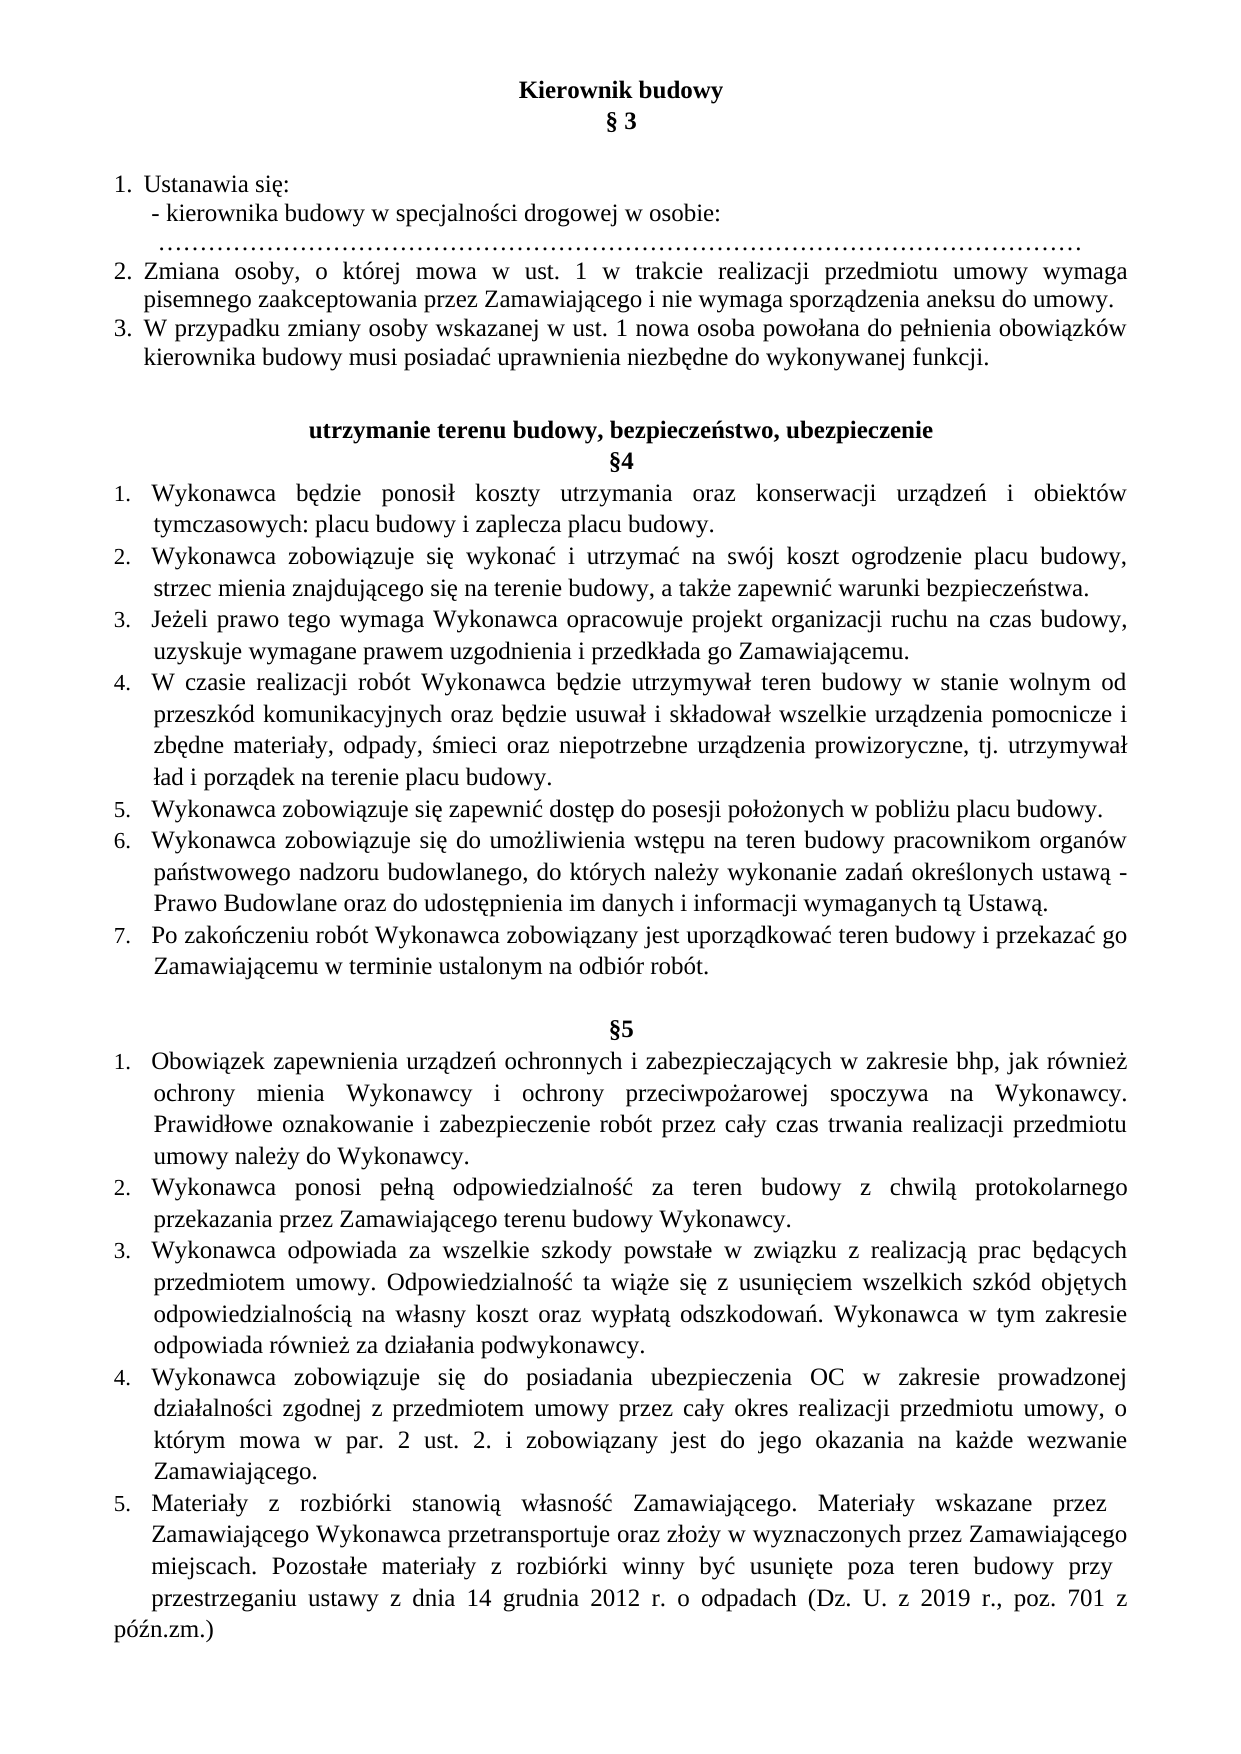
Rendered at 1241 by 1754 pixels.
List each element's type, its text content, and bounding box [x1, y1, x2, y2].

list W przypadku zmiany osoby wskazanej w ust. 1 nowa osoba powołana do pełnienia obowiązków kierownika budowy musi posiadać uprawnienia niezbędne do wykonywanej funkcji. [114, 313, 1128, 371]
list Jeżeli prawo tego wymaga Wykonawca opracowuje projekt organizacji ruchu na czas budowy, uzyskuje wymagane prawem uzgodnienia i przedkłada go Zamawiającemu. [114, 604, 1128, 664]
list Wykonawca zobowiązuje się wykonać i utrzymać na swój koszt ogrodzenie placu budowy, strzec mienia znajdującego się na terenie budowy, a także zapewnić warunki bezpieczeństwa. [114, 541, 1128, 601]
list Ustanawia się: [114, 169, 1128, 198]
subtitle Kierownik budowy [114, 75, 1128, 104]
subtitle § 3 [114, 106, 1128, 135]
list Wykonawca zobowiązuje się zapewnić dostęp do posesji położonych w pobliżu placu budowy. [114, 794, 1128, 822]
list Obowiązek zapewnienia urządzeń ochronnych i zabezpieczających w zakresie bhp, jak również ochrony mienia Wykonawcy i ochrony przeciwpożarowej spoczywa na Wykonawcy. Prawidłowe oznakowanie i zabezpieczenie robót przez cały czas trwania realizacji przedmiotu umowy należy do Wykonawcy. [114, 1046, 1128, 1169]
subtitle utrzymanie terenu budowy, bezpieczeństwo, ubezpieczenie [114, 415, 1128, 444]
text - kierownika budowy w specjalności drogowej w osobie: [114, 198, 1128, 227]
list Zmiana osoby, o której mowa w ust. 1 w trakcie realizacji przedmiotu umowy wymaga pisemnego zaakceptowania przez Zamawiającego i nie wymaga sporządzenia aneksu do umowy. [114, 256, 1128, 313]
list Po zakończeniu robót Wykonawca zobowiązany jest uporządkować teren budowy i przekazać go Zamawiającemu w terminie ustalonym na odbiór robót. [114, 920, 1128, 980]
list Wykonawca odpowiada za wszelkie szkody powstałe w związku z realizacją prac będących przedmiotem umowy. Odpowiedzialność ta wiąże się z usunięciem wszelkich szkód objętych odpowiedzialnością na własny koszt oraz wypłatą odszkodowań. Wykonawca w tym zakresie odpowiada również za działania podwykonawcy. [114, 1236, 1128, 1359]
list Wykonawca zobowiązuje się do umożliwienia wstępu na teren budowy pracownikom organów państwowego nadzoru budowlanego, do których należy wykonanie zadań określonych ustawą - Prawo Budowlane oraz do udostępnienia im danych i informacji wymaganych tą Ustawą. [114, 825, 1128, 917]
list W czasie realizacji robót Wykonawca będzie utrzymywał teren budowy w stanie wolnym od przeszkód komunikacyjnych oraz będzie usuwał i składował wszelkie urządzenia pomocnicze i zbędne materiały, odpady, śmieci oraz niepotrzebne urządzenia prowizoryczne, tj. utrzymywał ład i porządek na terenie placu budowy. [114, 667, 1128, 791]
text ………………………………………………………………………………………………… [114, 227, 1128, 256]
list Wykonawca zobowiązuje się do posiadania ubezpieczenia OC w zakresie prowadzonej działalności zgodnej z przedmiotem umowy przez cały okres realizacji przedmiotu umowy, o którym mowa w par. 2 ust. 2. i zobowiązany jest do jego okazania na każde wezwanie Zamawiającego. [114, 1362, 1128, 1485]
text §5 [114, 1014, 1128, 1043]
list Wykonawca będzie ponosił koszty utrzymania oraz konserwacji urządzeń i obiektów tymczasowych: placu budowy i zaplecza placu budowy. [114, 478, 1128, 538]
list Materiały z rozbiórki stanowią własność Zamawiającego. Materiały wskazane przez Zamawiającego Wykonawca przetransportuje oraz złoży w wyznaczonych przez Zamawiającego miejscach. Pozostałe materiały z rozbiórki winny być usunięte poza teren budowy przy przestrzeganiu ustawy z dnia 14 grudnia 2012 r. o odpadach (Dz. U. z 2019 r., poz. 701 z późn.zm.) [114, 1488, 1128, 1643]
list Wykonawca ponosi pełną odpowiedzialność za teren budowy z chwilą protokolarnego przekazania przez Zamawiającego terenu budowy Wykonawcy. [114, 1172, 1128, 1233]
text §4 [114, 446, 1128, 475]
